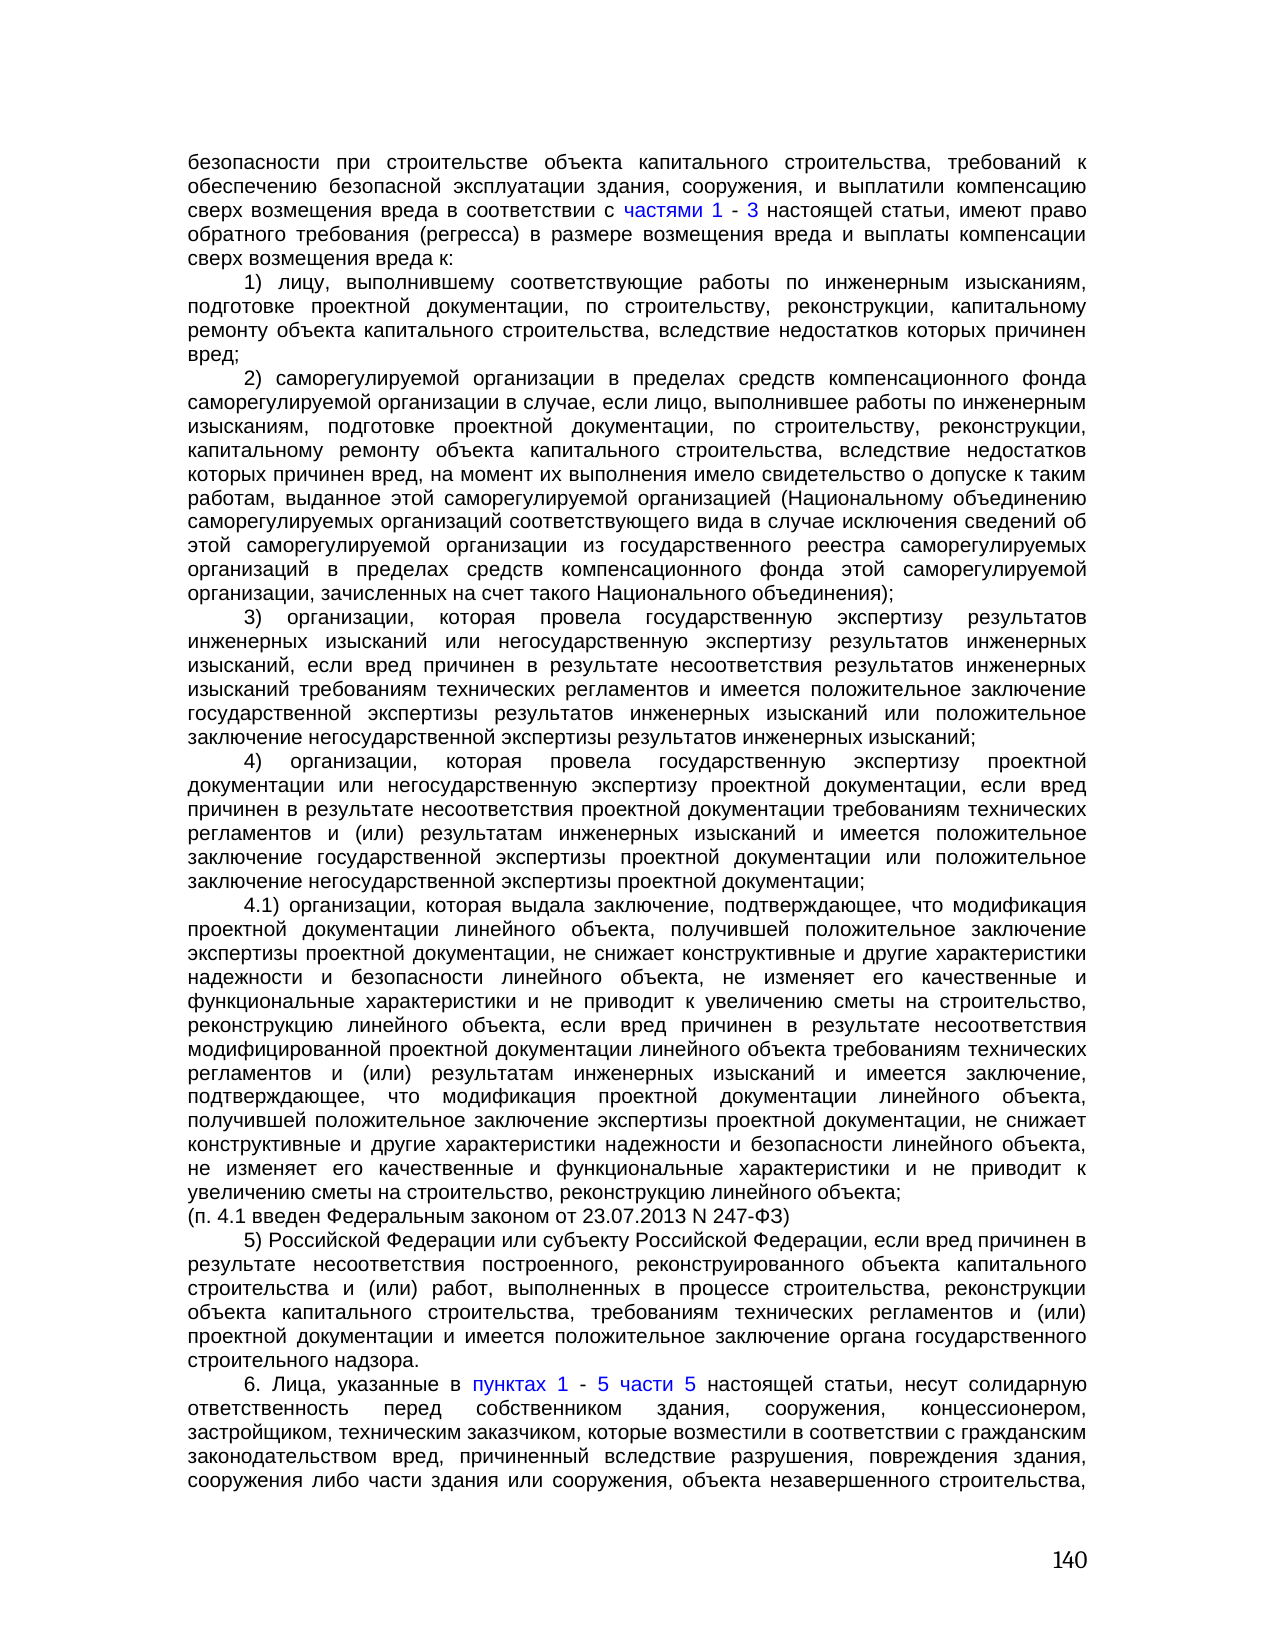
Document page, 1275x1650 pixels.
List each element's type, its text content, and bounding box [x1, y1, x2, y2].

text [187, 1372, 1087, 1492]
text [187, 150, 1087, 270]
text (п. 4.1 введен Федеральным законом от 23.07.2013 N 247-ФЗ) [187, 1204, 1087, 1228]
text 1) лицу, выполнившему соответствующие работы по инженерным изысканиям, подготовке проектной документации, по строительству, реконструкции, капитальному ремонту объекта капитального строительства, вследствие недостатков которых причинен вред; [187, 270, 1087, 366]
text 5) Российской Федерации или субъекту Российской Федерации, если вред причинен в результате несоответствия построенного, реконструированного объекта капитального строительства и (или) работ, выполненных в процессе строительства, реконструкции объекта капитального строительства, требованиям технических регламентов и (или) проектной документации и имеется положительное заключение органа государственного строительного надзора. [187, 1228, 1087, 1372]
text 3) организации, которая провела государственную экспертизу результатов инженерных изысканий или негосударственную экспертизу результатов инженерных изысканий, если вред причинен в результате несоответствия результатов инженерных изысканий требованиям технических регламентов и имеется положительное заключение государственной экспертизы результатов инженерных изысканий или положительное заключение негосударственной экспертизы результатов инженерных изысканий; [187, 605, 1087, 749]
text 2) саморегулируемой организации в пределах средств компенсационного фонда саморегулируемой организации в случае, если лицо, выполнившее работы по инженерным изысканиям, подготовке проектной документации, по строительству, реконструкции, капитальному ремонту объекта капитального строительства, вследствие недостатков которых причинен вред, на момент их выполнения имело свидетельство о допуске к таким работам, выданное этой саморегулируемой организацией (Национальному объединению саморегулируемых организаций соответствующего вида в случае исключения сведений об этой саморегулируемой организации из государственного реестра саморегулируемых организаций в пределах средств компенсационного фонда этой саморегулируемой организации, зачисленных на счет такого Национального объединения); [187, 366, 1087, 605]
text 4.1) организации, которая выдала заключение, подтверждающее, что модификация проектной документации линейного объекта, получившей положительное заключение экспертизы проектной документации, не снижает конструктивные и другие характеристики надежности и безопасности линейного объекта, не изменяет его качественные и функциональные характеристики и не приводит к увеличению сметы на строительство, реконструкцию линейного объекта, если вред причинен в результате несоответствия модифицированной проектной документации линейного объекта требованиям технических регламентов и (или) результатам инженерных изысканий и имеется заключение, подтверждающее, что модификация проектной документации линейного объекта, получившей положительное заключение экспертизы проектной документации, не снижает конструктивные и другие характеристики надежности и безопасности линейного объекта, не изменяет его качественные и функциональные характеристики и не приводит к увеличению сметы на строительство, реконструкцию линейного объекта; [187, 893, 1087, 1204]
text 4) организации, которая провела государственную экспертизу проектной документации или негосударственную экспертизу проектной документации, если вред причинен в результате несоответствия проектной документации требованиям технических регламентов и (или) результатам инженерных изысканий и имеется положительное заключение государственной экспертизы проектной документации или положительное заключение негосударственной экспертизы проектной документации; [187, 749, 1087, 893]
